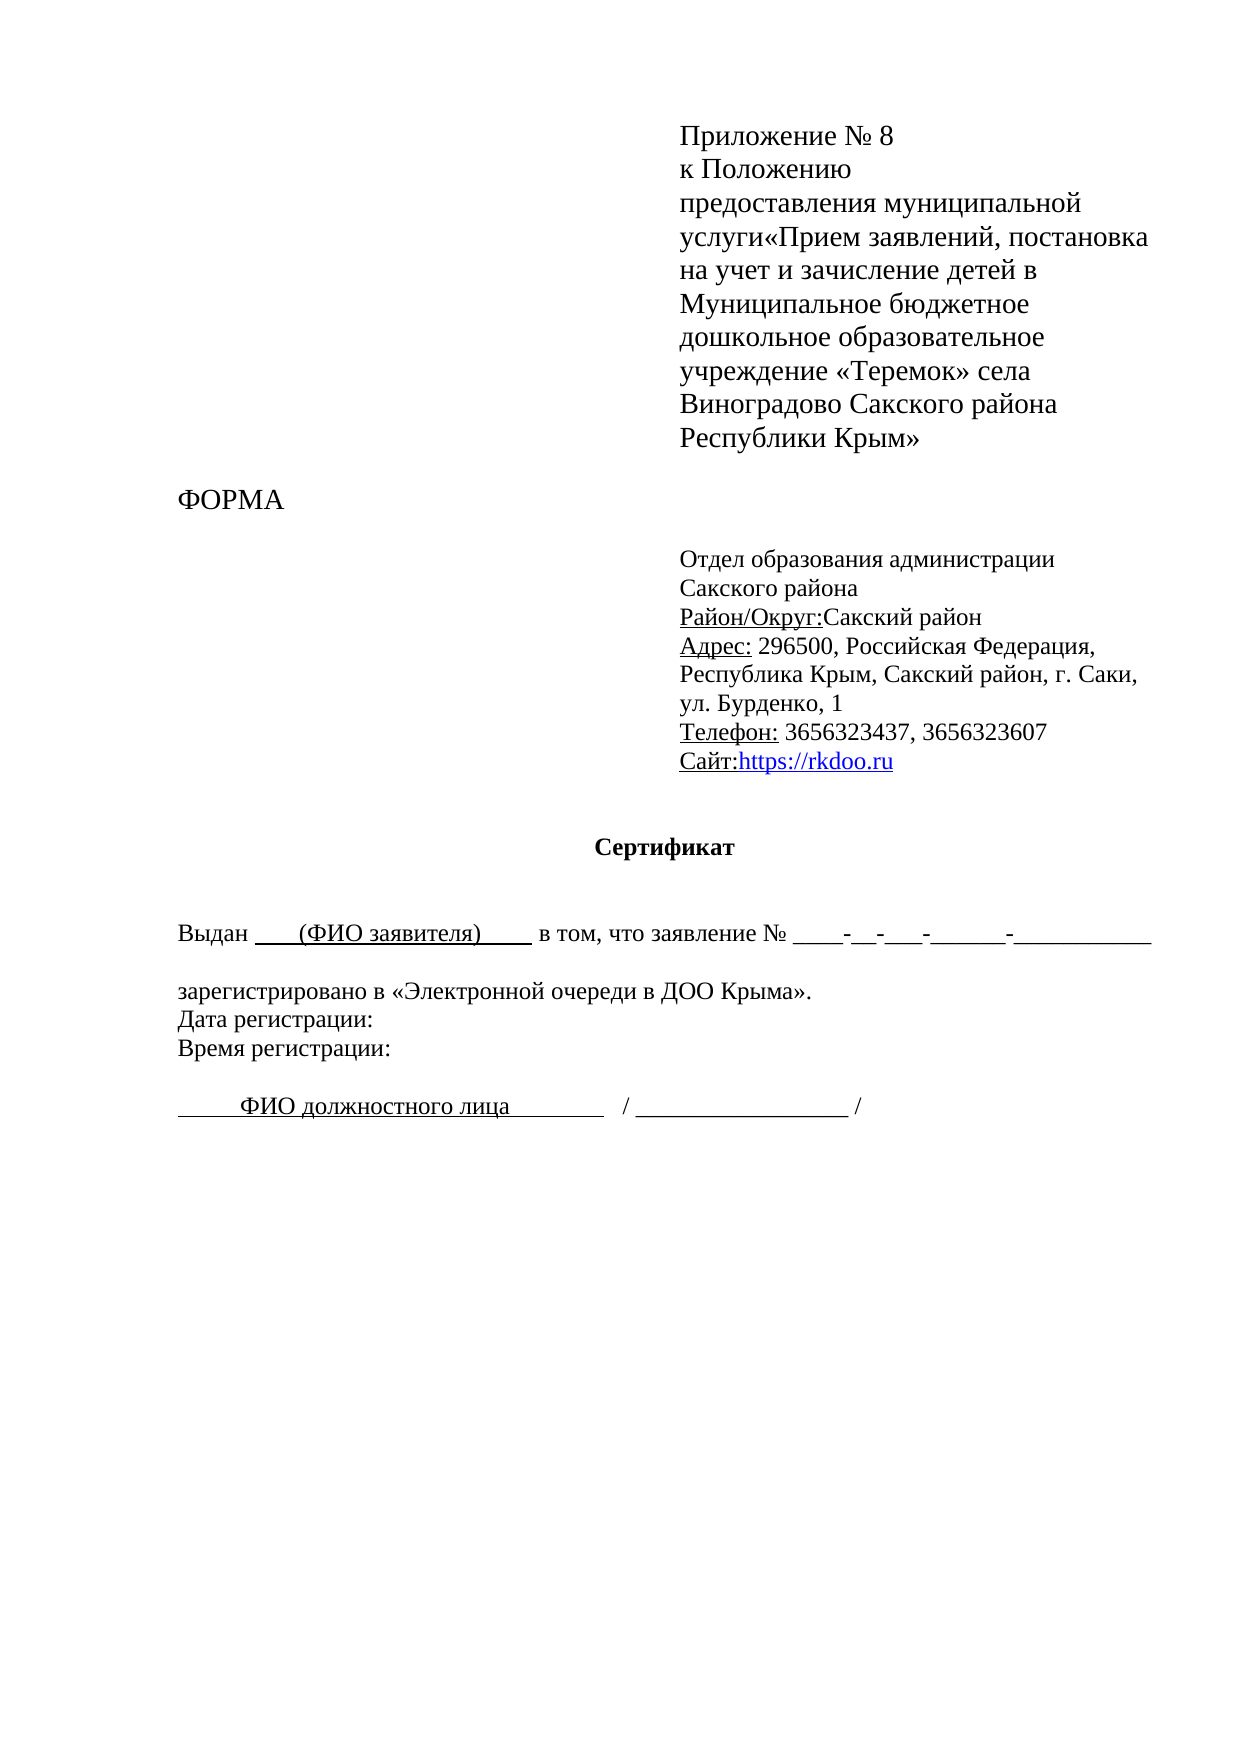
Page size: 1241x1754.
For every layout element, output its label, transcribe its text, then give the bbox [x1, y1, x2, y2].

text к Положению [679, 152, 1152, 185]
text предоставления муниципальной услуги«Прием заявлений, постановка на учет и зачисление детей в Муниципальное бюджетное дошкольное образовательное учреждение «Теремок» села Виноградово Сакского района Республики Крым» [679, 185, 1152, 453]
text Сертификат [177, 832, 1152, 861]
text ФОРМА [177, 482, 1152, 516]
text Время регистрации: [177, 1033, 1152, 1062]
text ФИО должностного лица / _________________ / [177, 1091, 1152, 1119]
subtitle Приложение № 8 [679, 118, 1152, 152]
text Отдел образования администрации Сакского района Район/Округ:Сакский район Адрес: 296500, Российская Федерация, Республика Крым, Сакский район, г. Саки, ул. Бурденко, 1 Телефон: 3656323437, 3656323607 Сайт:https://rkdoo.ru [679, 544, 1152, 774]
text Дата регистрации: [177, 1004, 1152, 1033]
text Выдан (ФИО заявителя) в том, что заявление № ____-__-___-______-___________ зарегистрировано в «Электронной очереди в ДОО Крыма». [177, 918, 1152, 1004]
